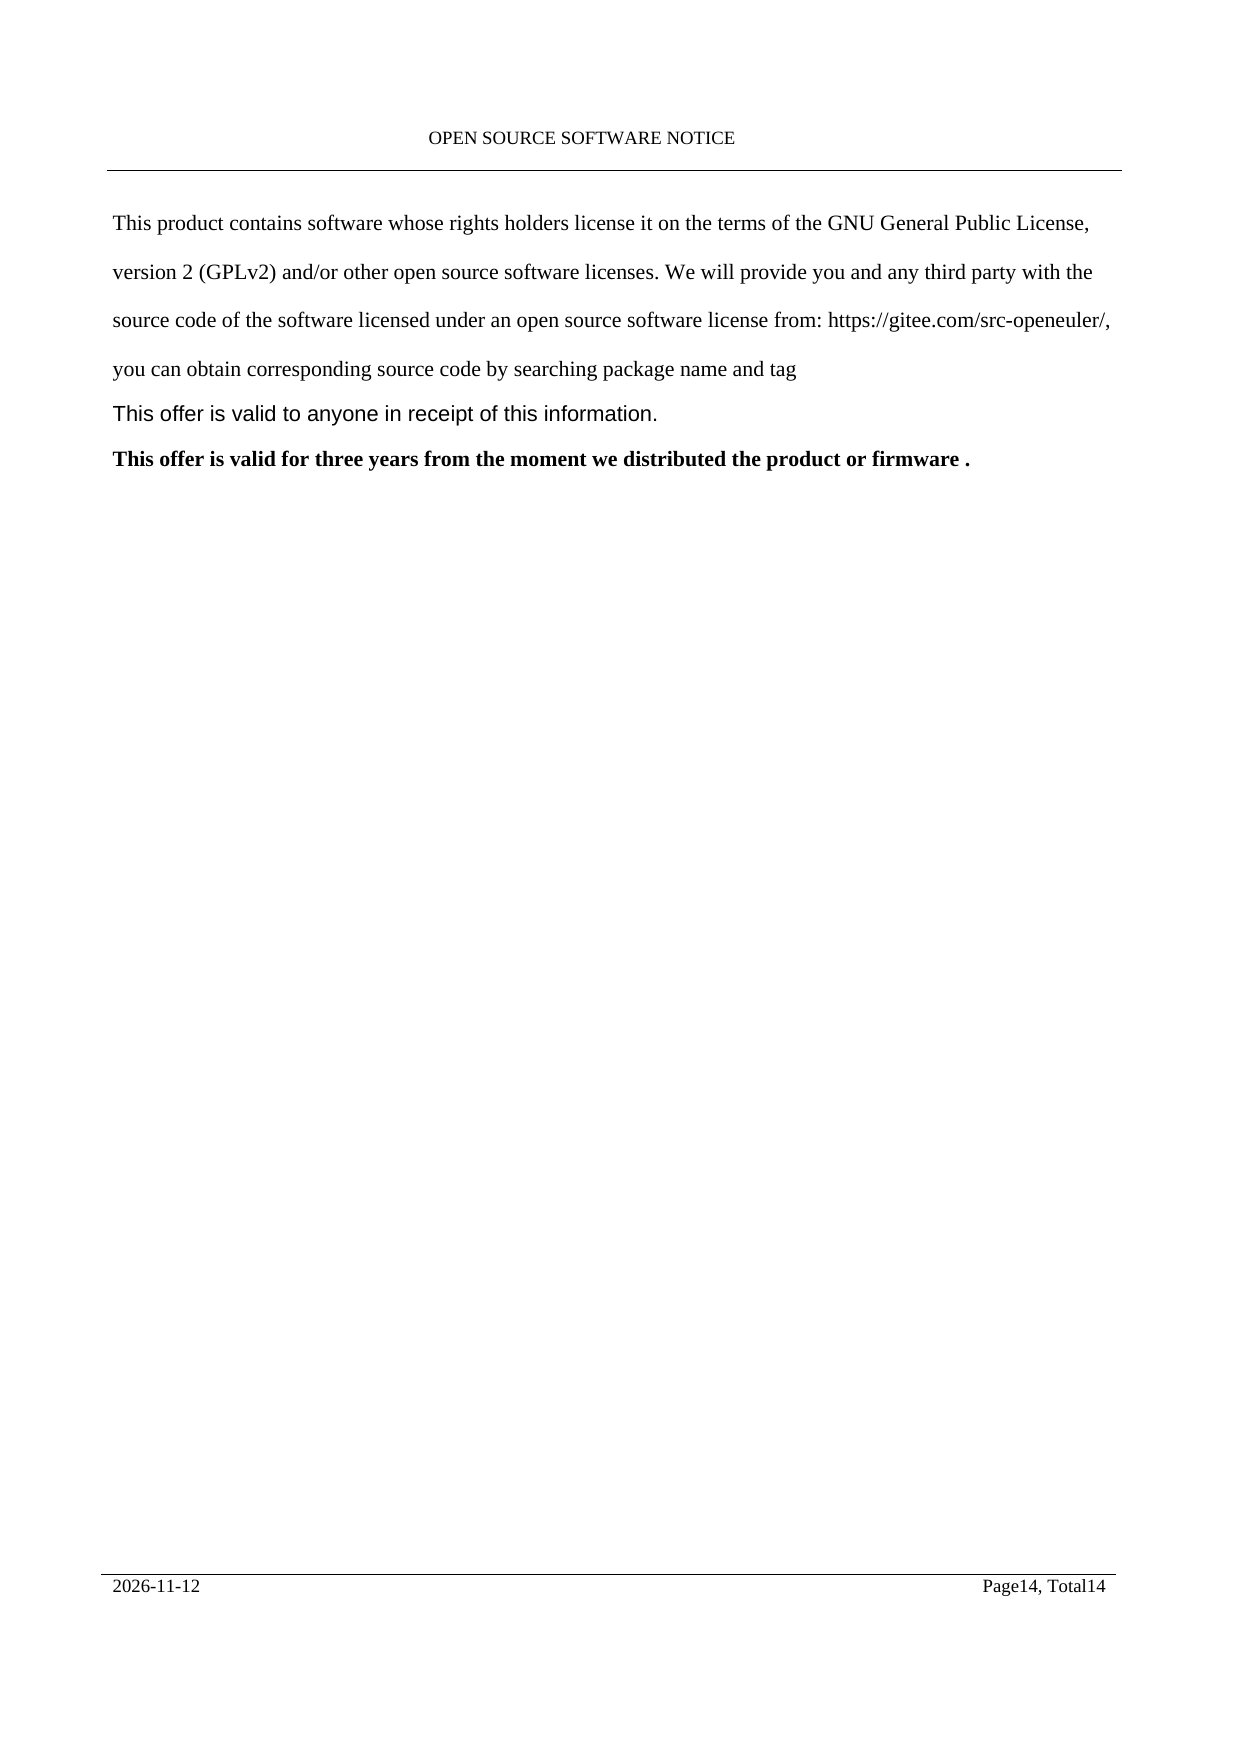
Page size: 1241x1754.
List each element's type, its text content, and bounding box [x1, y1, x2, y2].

text This product contains software whose rights holders license it on the terms of the GNU General Public License, version 2 (GPLv2) and/or other open source software licenses. We will provide you and any third party with the source code of the software licensed under an open source software license from: https://gitee.com/src-openeuler/, you can obtain corresponding source code by searching package name and tag [112, 206, 1128, 385]
text This offer is valid for three years from the moment we distributed the product or firmware . [112, 443, 1128, 475]
text This offer is valid to anyone in receipt of this information. [112, 398, 1128, 430]
